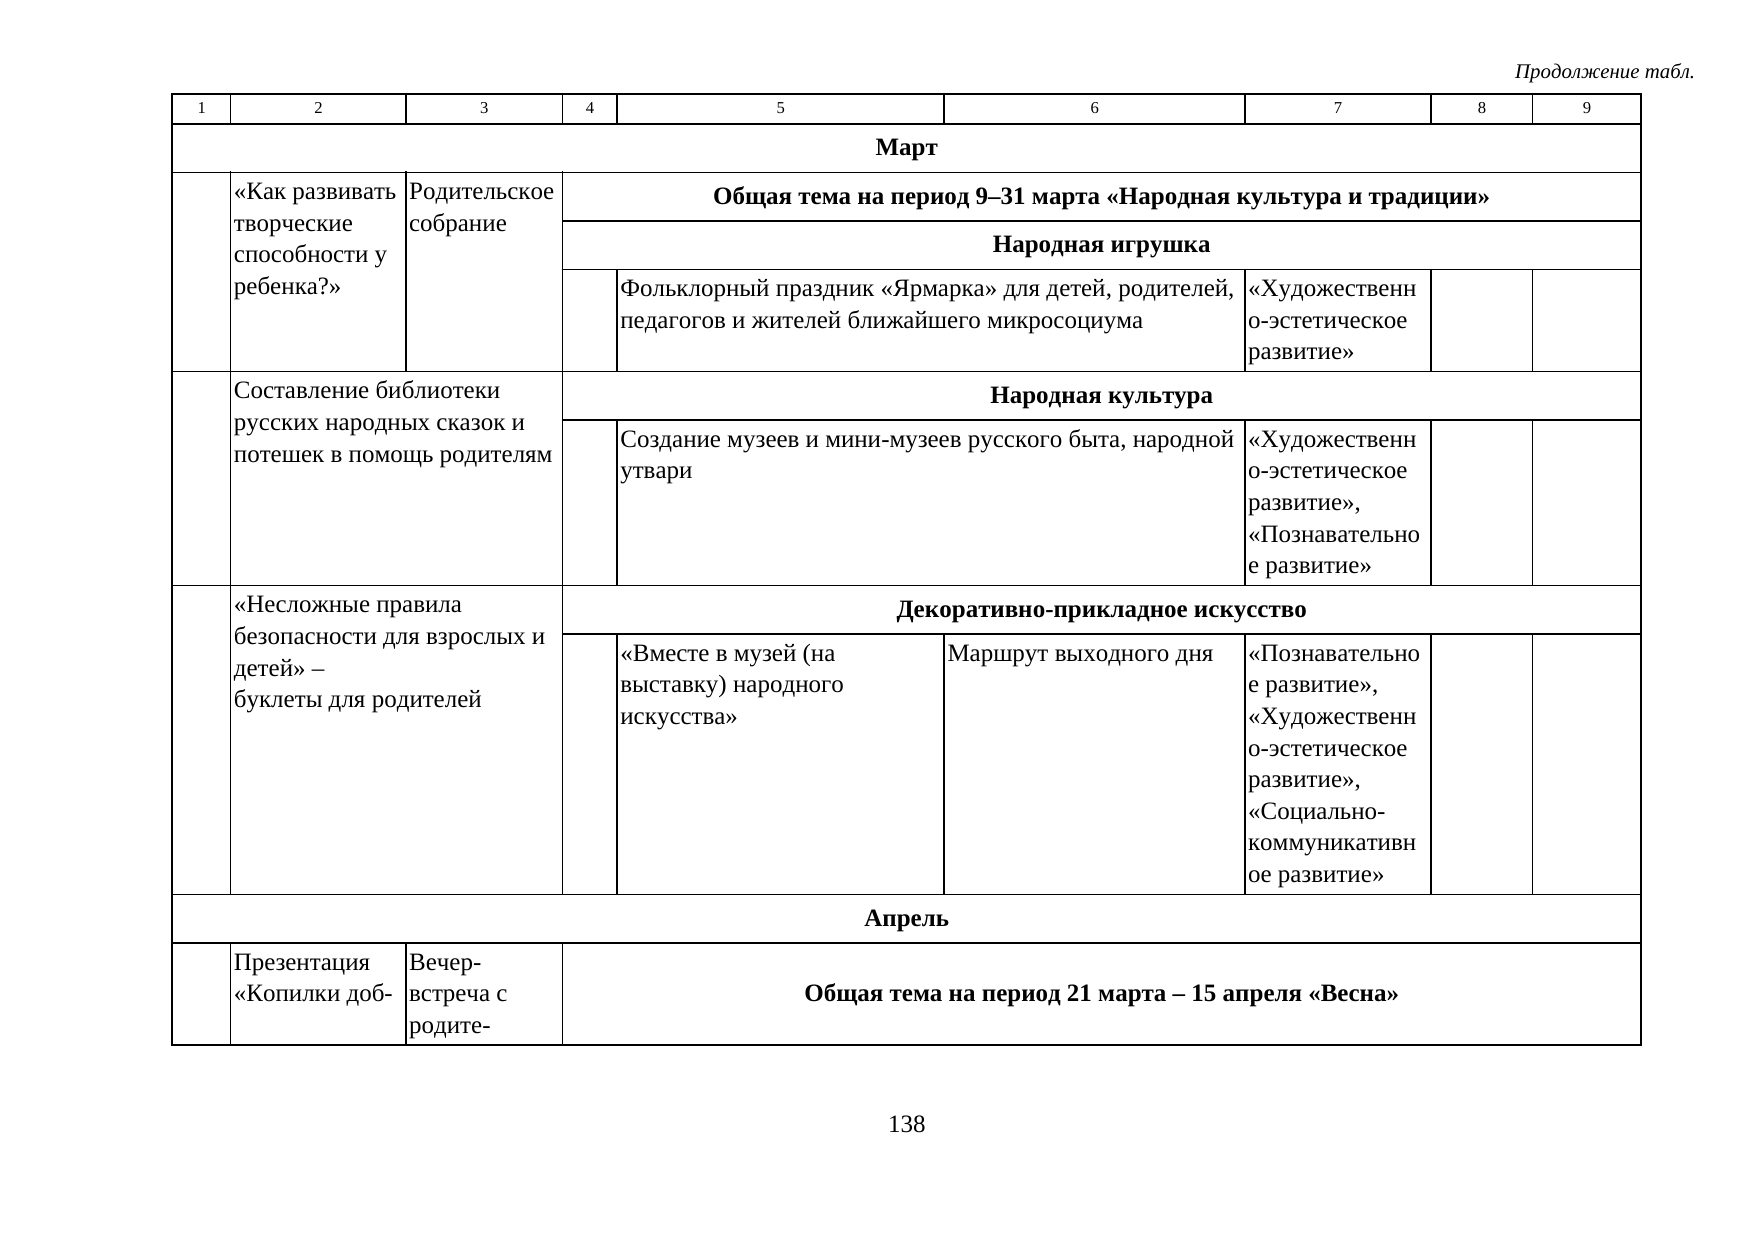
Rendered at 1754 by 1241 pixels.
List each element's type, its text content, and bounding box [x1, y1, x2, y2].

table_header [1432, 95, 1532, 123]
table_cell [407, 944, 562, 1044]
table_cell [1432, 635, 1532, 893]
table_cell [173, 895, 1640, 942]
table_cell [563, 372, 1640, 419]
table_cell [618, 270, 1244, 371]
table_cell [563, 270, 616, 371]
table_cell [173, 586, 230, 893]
text Продолжение табл. [118, 59, 1695, 83]
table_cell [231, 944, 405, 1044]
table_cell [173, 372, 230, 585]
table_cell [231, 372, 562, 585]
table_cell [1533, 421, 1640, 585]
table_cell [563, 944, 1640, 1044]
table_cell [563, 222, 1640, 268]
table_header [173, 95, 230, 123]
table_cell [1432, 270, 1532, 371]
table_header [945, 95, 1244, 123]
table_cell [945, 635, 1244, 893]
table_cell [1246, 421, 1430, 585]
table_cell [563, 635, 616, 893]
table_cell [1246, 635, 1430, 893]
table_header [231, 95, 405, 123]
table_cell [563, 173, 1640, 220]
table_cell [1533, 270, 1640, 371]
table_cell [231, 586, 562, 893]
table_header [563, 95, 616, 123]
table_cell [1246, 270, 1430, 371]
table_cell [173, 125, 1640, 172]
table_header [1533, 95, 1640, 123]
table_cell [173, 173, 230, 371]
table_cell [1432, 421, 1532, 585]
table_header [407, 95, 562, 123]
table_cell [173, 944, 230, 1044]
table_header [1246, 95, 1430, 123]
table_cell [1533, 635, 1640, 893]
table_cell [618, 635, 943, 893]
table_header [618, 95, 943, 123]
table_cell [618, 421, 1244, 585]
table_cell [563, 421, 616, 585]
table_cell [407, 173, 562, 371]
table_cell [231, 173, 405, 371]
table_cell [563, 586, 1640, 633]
